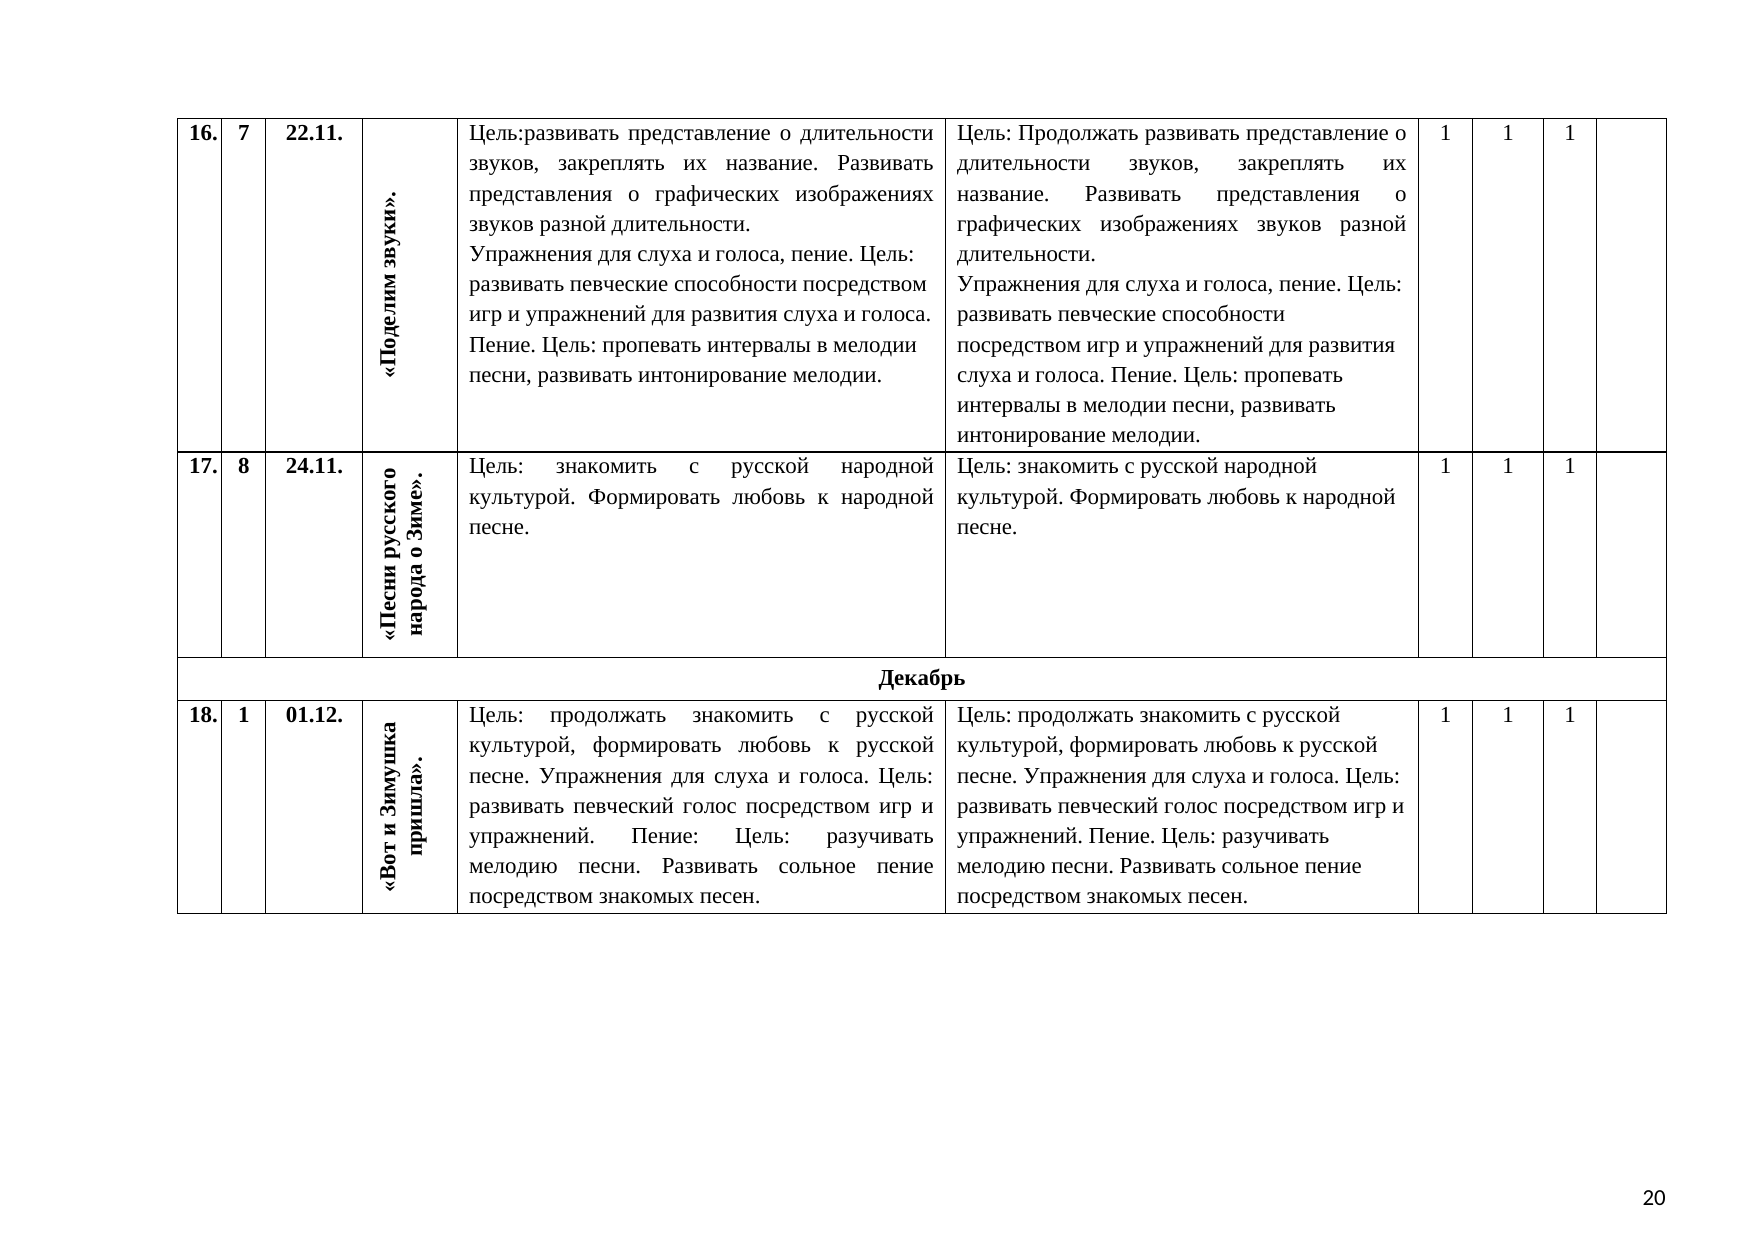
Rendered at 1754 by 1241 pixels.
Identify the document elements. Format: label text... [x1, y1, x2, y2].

table_cell Цель: продолжать знакомить с русской культурой, формировать любовь к русской песне. Упражнения для слуха и голоса. Цель: развивать певческий голос посредством игр и упражнений. Пение. Цель: разучивать мелодию песни. Развивать сольное пение посредством знакомых песен. [946, 701, 1418, 913]
table_cell 7 [222, 119, 265, 451]
table_cell [178, 119, 221, 451]
table_cell Цель: знакомить с русской народной культурой. Формировать любовь к народной песне. [946, 453, 1418, 657]
table_cell Декабрь [178, 658, 1666, 700]
table_cell 1 [1544, 119, 1596, 451]
table_cell 1 [1419, 119, 1472, 451]
table_cell 01.12. [266, 701, 362, 913]
table_cell Цель: Продолжать развивать представление о длительности звуков, закреплять их название. Развивать представления о графических изображениях звуков разной длительности. Упражнения для слуха и голоса, пение. Цель: развивать певческие способности посредством игр и упражнений для развития слуха и голоса. Пение. Цель: пропевать интервалы в мелодии песни, развивать интонирование мелодии. [946, 119, 1418, 451]
table_cell Цель: знакомить с русской народной культурой. Формировать любовь к народной песне. [458, 453, 945, 657]
table_cell Цель:развивать представление о длительности звуков, закреплять их название. Развивать представления о графических изображениях звуков разной длительности. Упражнения для слуха и голоса, пение. Цель: развивать певческие способности посредством игр и упражнений для развития слуха и голоса. Пение. Цель: пропевать интервалы в мелодии песни, развивать интонирование мелодии. [458, 119, 945, 451]
table_cell 1 [1419, 701, 1472, 913]
table_cell «Песни русского народа о Зиме». [363, 453, 457, 657]
table_cell 24.11. [266, 453, 362, 657]
table_cell 22.11. [266, 119, 362, 451]
table_cell 1 [222, 701, 265, 913]
table_cell 1 [1544, 453, 1596, 657]
table_cell 1 [1473, 701, 1543, 913]
table_cell «Вот и Зимушка пришла». [363, 701, 457, 913]
table_cell 8 [222, 453, 265, 657]
table_cell [1597, 701, 1666, 913]
table_cell Цель: продолжать знакомить с русской культурой, формировать любовь к русской песне. Упражнения для слуха и голоса. Цель: развивать певческий голос посредством игр и упражнений. Пение: Цель: разучивать мелодию песни. Развивать сольное пение посредством знакомых песен. [458, 701, 945, 913]
table_cell «Поделим звуки». [363, 119, 457, 451]
table_cell 1 [1473, 119, 1543, 451]
table_cell 1 [1419, 453, 1472, 657]
table_cell [178, 701, 221, 913]
table_cell [178, 453, 221, 657]
table_cell [1597, 119, 1666, 451]
table_cell [1597, 453, 1666, 657]
table_cell 1 [1473, 453, 1543, 657]
table_cell 1 [1544, 701, 1596, 913]
